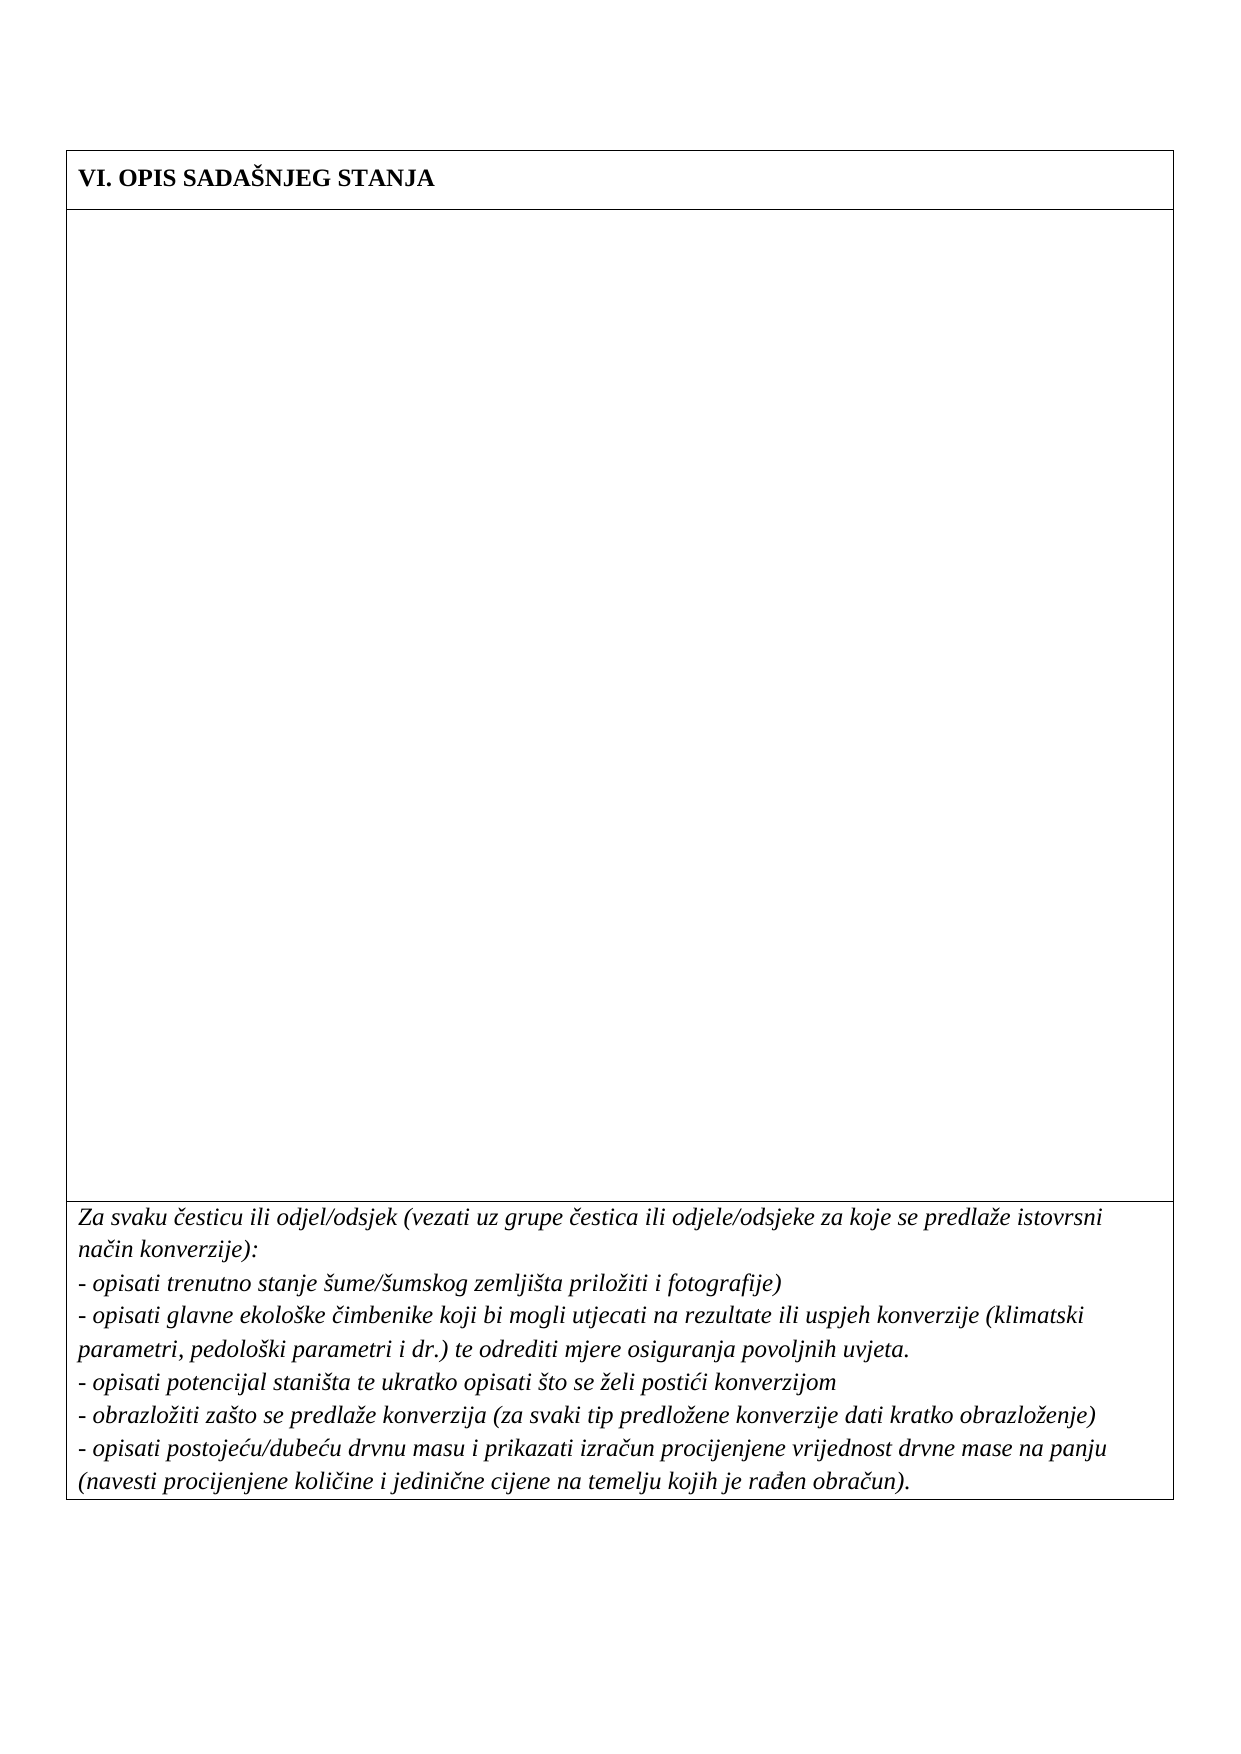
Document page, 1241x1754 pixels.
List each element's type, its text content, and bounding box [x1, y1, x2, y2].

table_cell [67, 210, 1173, 1201]
table_header VI. OPIS SADAŠNJEG STANJA [67, 151, 1173, 209]
table_cell Za svaku česticu ili odjel/odsjek (vezati uz grupe čestica ili odjele/odsjeke za koje se predlaže istovrsni način konverzije): - opisati trenutno stanje šume/šumskog zemljišta priložiti i fotografije) - opisati glavne ekološke čimbenike koji bi mogli utjecati na rezultate ili uspjeh konverzije (klimatski parametri, pedološki parametri i dr.) te odrediti mjere osiguranja povoljnih uvjeta. - opisati potencijal staništa te ukratko opisati što se želi postići konverzijom - obrazložiti zašto se predlaže konverzija (za svaki tip predložene konverzije dati kratko obrazloženje) - opisati postojeću/dubeću drvnu masu i prikazati izračun procijenjene vrijednost drvne mase na panju (navesti procijenjene količine i jedinične cijene na temelju kojih je rađen obračun). [67, 1202, 1173, 1499]
